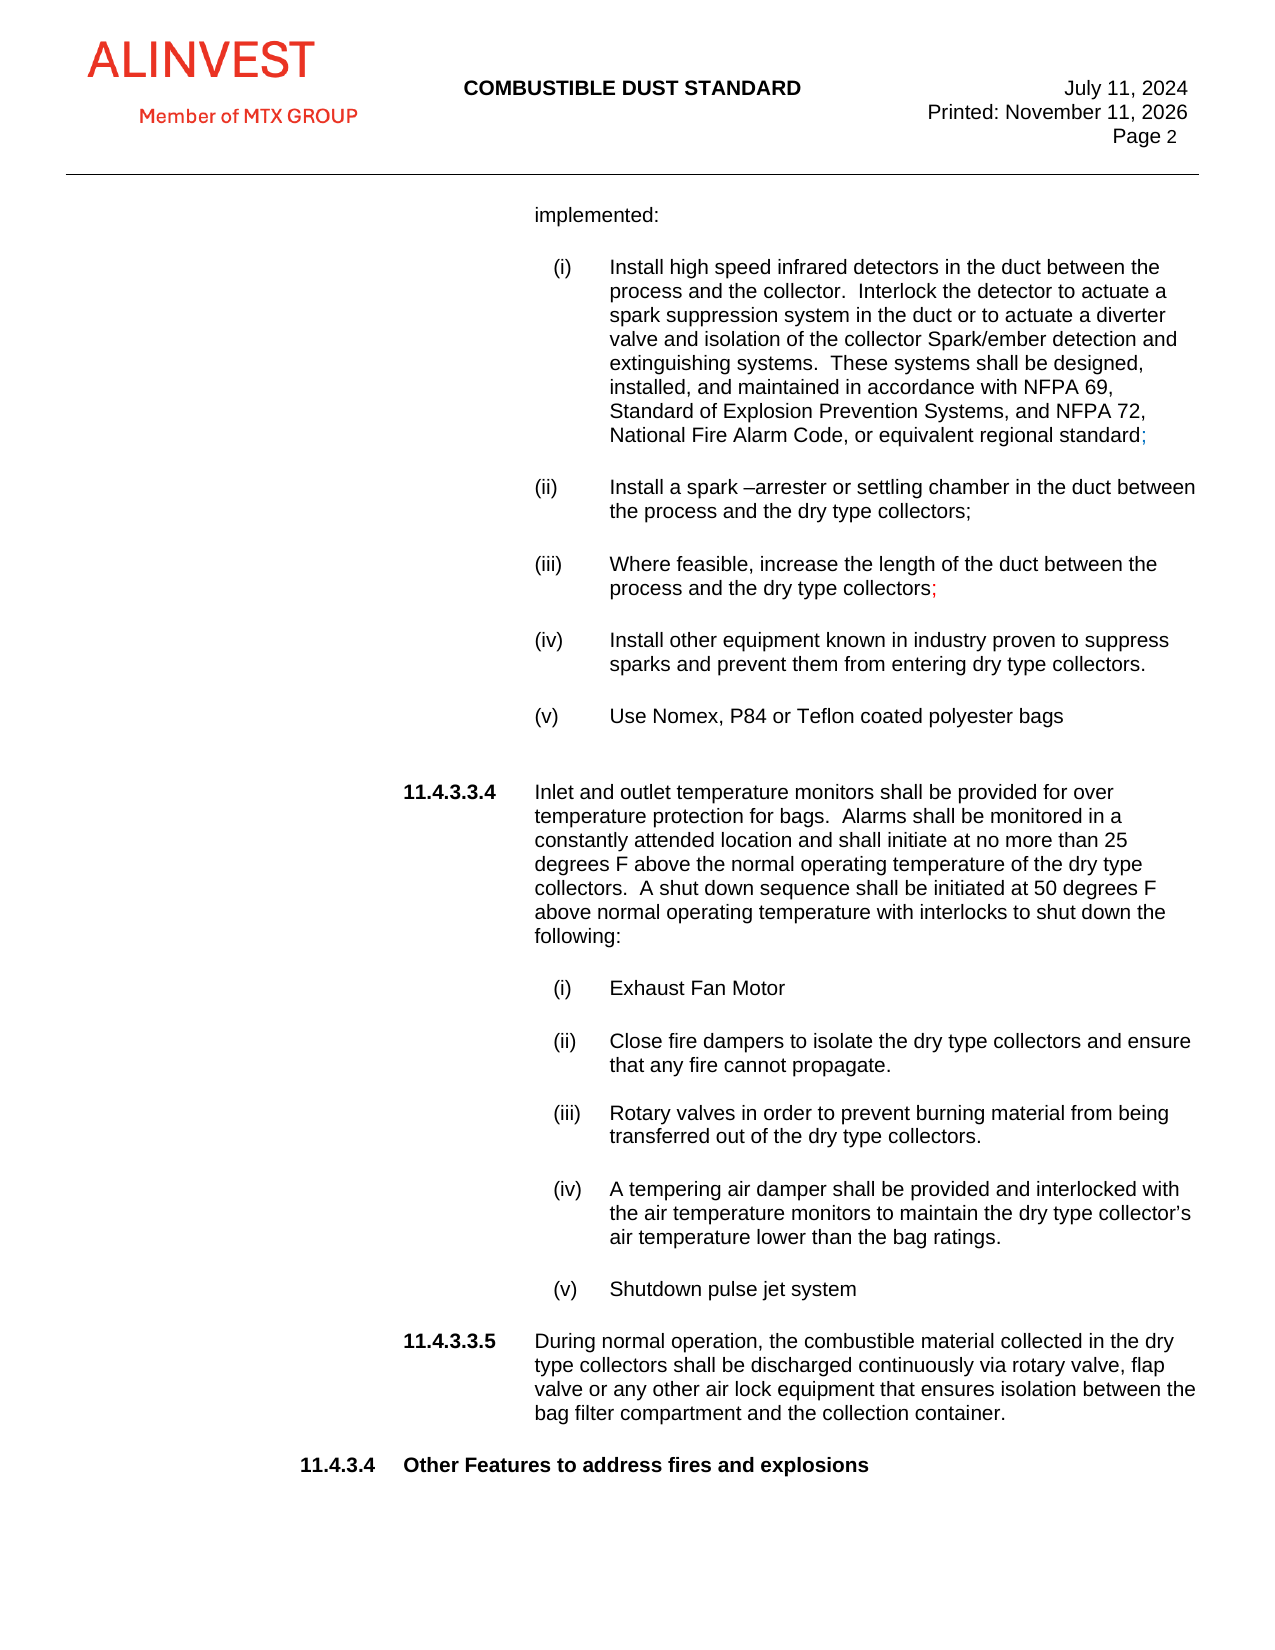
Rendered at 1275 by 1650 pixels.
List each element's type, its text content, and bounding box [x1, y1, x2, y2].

list Other Features to address fires and explosions [300, 1453, 1200, 1506]
list Where feasible, increase the length of the duct between the process and the dry type collectors; [534, 551, 1200, 628]
list Install a spark –arrester or settling chamber in the duct between the process and the dry type collectors; [534, 475, 1200, 551]
picture [76, 28, 367, 134]
list A tempering air damper shall be provided and interlocked with the air temperature monitors to maintain the dry type collector’s air temperature lower than the bag ratings. [553, 1177, 1200, 1277]
list Inlet and outlet temperature monitors shall be provided for over temperature protection for bags. Alarms shall be monitored in a constantly attended location and shall initiate at no more than 25 degrees F above the normal operating temperature of the dry type collectors. A shut down sequence shall be initiated at 50 degrees F above normal operating temperature with interlocks to shut down the following: [403, 780, 1200, 976]
list Install other equipment known in industry proven to suppress sparks and prevent them from entering dry type collectors. [534, 628, 1200, 704]
list Shutdown pulse jet system [553, 1277, 1200, 1329]
list Use Nomex, P84 or Teflon coated polyester bags [534, 704, 1200, 780]
list During normal operation, the combustible material collected in the dry type collectors shall be discharged continuously via rotary valve, flap valve or any other air lock equipment that ensures isolation between the bag filter compartment and the collection container. [403, 1329, 1200, 1453]
list Rotary valves in order to prevent burning material from being transferred out of the dry type collectors. [553, 1100, 1200, 1177]
list Close fire dampers to isolate the dry type collectors and ensure that any fire cannot propagate. [553, 1028, 1200, 1076]
list Install high speed infrared detectors in the duct between the process and the collector. Interlock the detector to actuate a spark suppression system in the duct or to actuate a diverter valve and isolation of the collector Spark/ember detection and extinguishing systems. These systems shall be designed, installed, and maintained in accordance with NFPA 69, Standard of Explosion Prevention Systems, and NFPA 72, National Fire Alarm Code, or equivalent regional standard; [553, 255, 1200, 475]
list Exhaust Fan Motor [553, 976, 1200, 1028]
